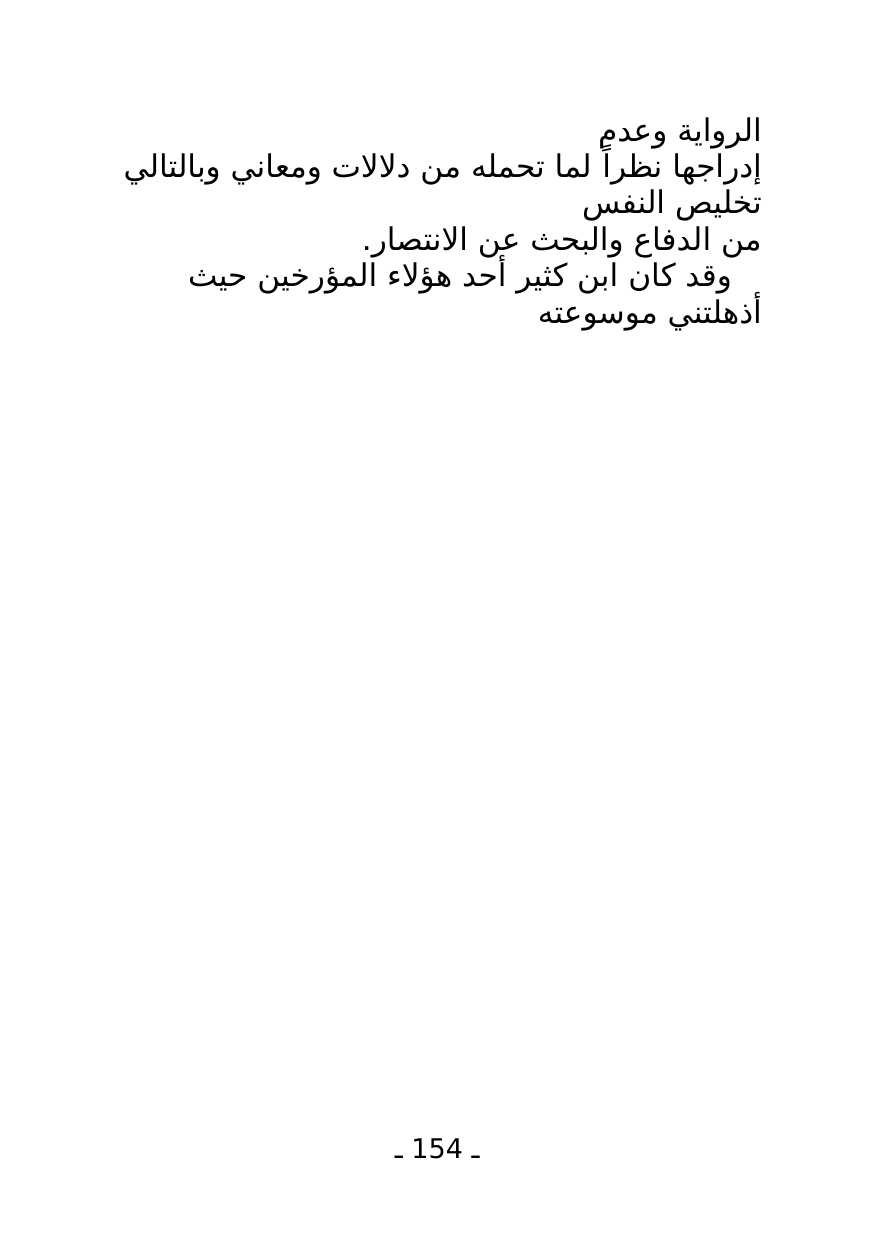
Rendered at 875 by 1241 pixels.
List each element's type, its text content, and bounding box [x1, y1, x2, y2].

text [112, 112, 762, 258]
text وقد كان ابن كثير أحد هؤلاء المؤرخين حيث أذهلتني موسوعته [112, 258, 762, 359]
